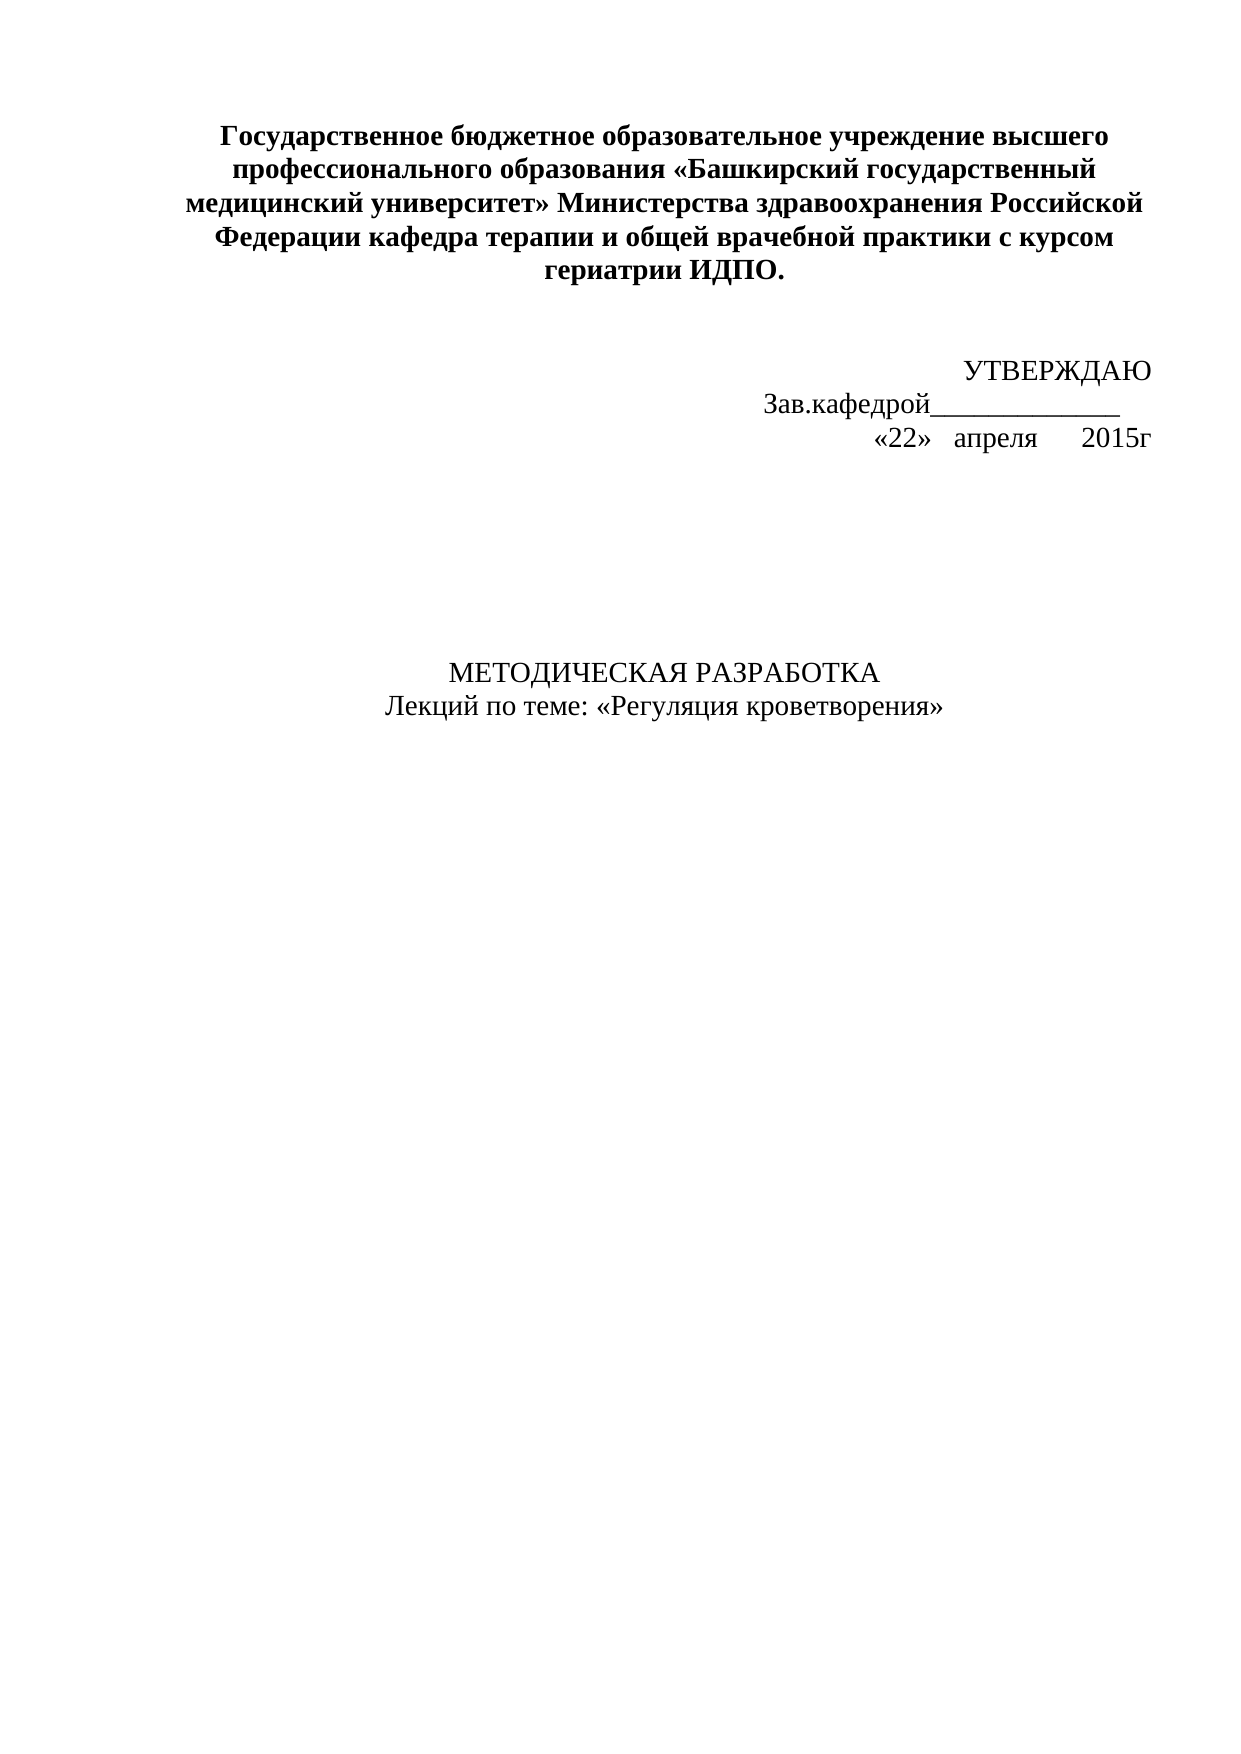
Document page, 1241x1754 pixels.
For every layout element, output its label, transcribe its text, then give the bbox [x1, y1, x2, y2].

text МЕТОДИЧЕСКАЯ РАЗРАБОТКА [177, 655, 1152, 688]
text Лекций по теме: «Регуляция кроветворения» [177, 688, 1152, 722]
text Зав.кафедрой_____________ [177, 386, 1152, 420]
text Государственное бюджетное образовательное учреждение высшего профессионального образования «Башкирский государственный медицинский университет» Министерства здравоохранения Российской Федерации кафедра терапии и общей врачебной практики с курсом гериатрии ИДПО. [177, 118, 1152, 286]
text «22» апреля 2015г [177, 420, 1152, 453]
text УТВЕРЖДАЮ [177, 353, 1152, 386]
